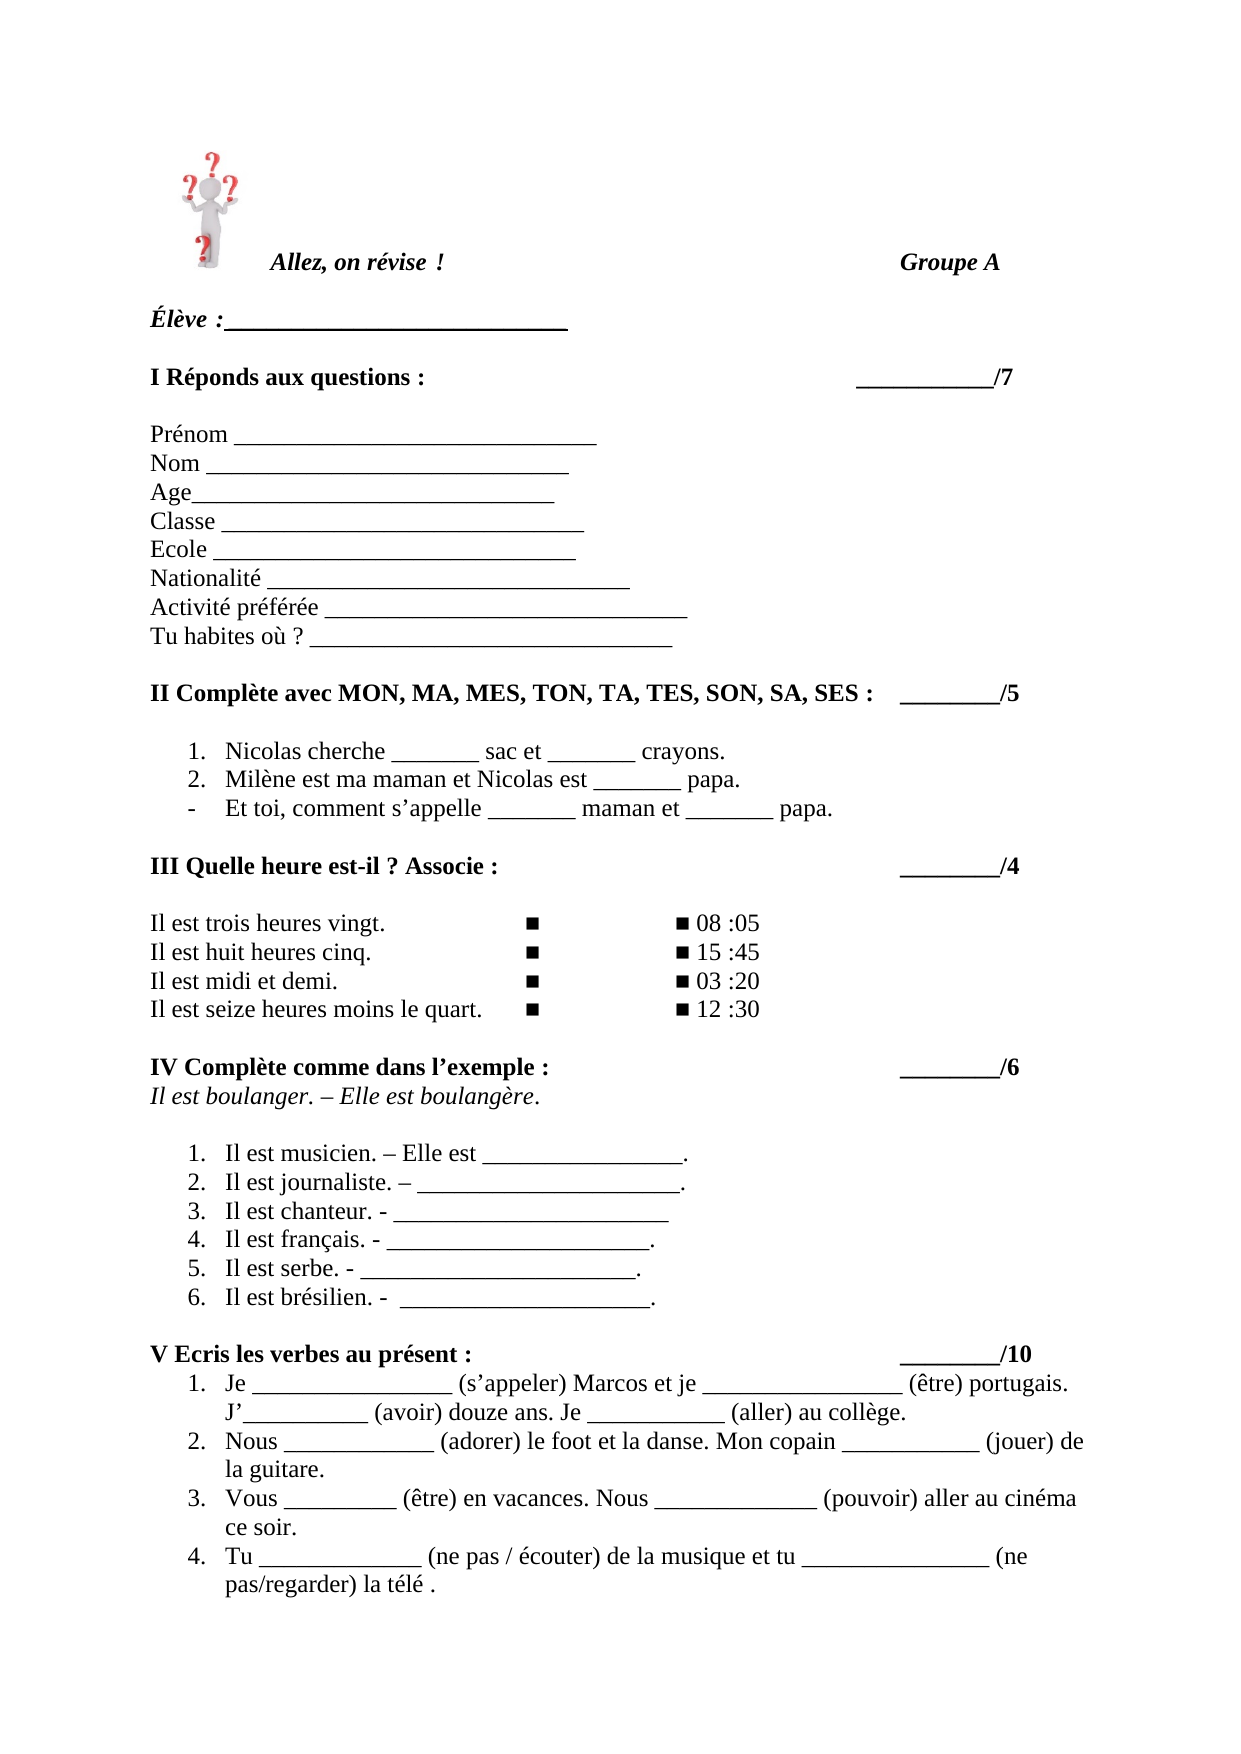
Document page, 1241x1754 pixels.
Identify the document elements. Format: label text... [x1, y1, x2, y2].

list Milène est ma maman et Nicolas est _______ papa. [187, 764, 1090, 793]
text Nationalité _____________________________ [150, 563, 1090, 592]
list Tu _____________ (ne pas / écouter) de la musique et tu _______________ (ne pas/regarder) la télé . [187, 1541, 1090, 1598]
list Il est chanteur. - ______________________ [187, 1196, 1090, 1224]
list Nicolas cherche _______ sac et _______ crayons. [187, 736, 1090, 764]
text Allez, on révise ! Groupe A [150, 150, 1090, 276]
text Il est huit heures cinq. ■ ■ 15 :45 [150, 937, 1090, 966]
text III Quelle heure est-il ? Associe : ________/4 [150, 851, 1090, 879]
text Tu habites où ? _____________________________ [150, 621, 1090, 649]
list Il est journaliste. – _____________________. [187, 1167, 1090, 1196]
text Classe _____________________________ [150, 506, 1090, 534]
list Il est français. - _____________________. [187, 1224, 1090, 1253]
list Et toi, comment s’appelle _______ maman et _______ papa. [187, 793, 1090, 822]
text Activité préférée _____________________________ [150, 592, 1090, 621]
text Nom _____________________________ [150, 448, 1090, 477]
text IV Complète comme dans l’exemple : ________/6 [150, 1052, 1090, 1081]
text Prénom _____________________________ [150, 419, 1090, 448]
list Vous _________ (être) en vacances. Nous _____________ (pouvoir) aller au cinéma ce soir. [187, 1483, 1090, 1541]
text Il est boulanger. – Elle est boulangère. [150, 1081, 1090, 1109]
list Je ________________ (s’appeler) Marcos et je ________________ (être) portugais. J’__________ (avoir) douze ans. Je ___________ (aller) au collège. [187, 1368, 1090, 1426]
text Il est seize heures moins le quart. ■ ■ 12 :30 [150, 994, 1090, 1023]
list Il est serbe. - ______________________. [187, 1253, 1090, 1282]
list Il est musicien. – Elle est ________________. [187, 1138, 1090, 1167]
text II Complète avec MON, MA, MES, TON, TA, TES, SON, SA, SES : ________/5 [150, 678, 1090, 707]
text Il est trois heures vingt. ■ ■ 08 :05 [150, 908, 1090, 937]
text Age_____________________________ [150, 477, 1090, 506]
text V Ecris les verbes au présent : ________/10 [150, 1339, 1090, 1368]
text I Réponds aux questions : ___________/7 [150, 362, 1090, 391]
text Ecole _____________________________ [150, 534, 1090, 563]
list Nous ____________ (adorer) le foot et la danse. Mon copain ___________ (jouer) de la guitare. [187, 1426, 1090, 1483]
text Élève : ___________________________ [150, 304, 1090, 333]
picture [150, 150, 271, 271]
text Il est midi et demi. ■ ■ 03 :20 [150, 966, 1090, 994]
list Il est brésilien. - ____________________. [187, 1282, 1090, 1311]
